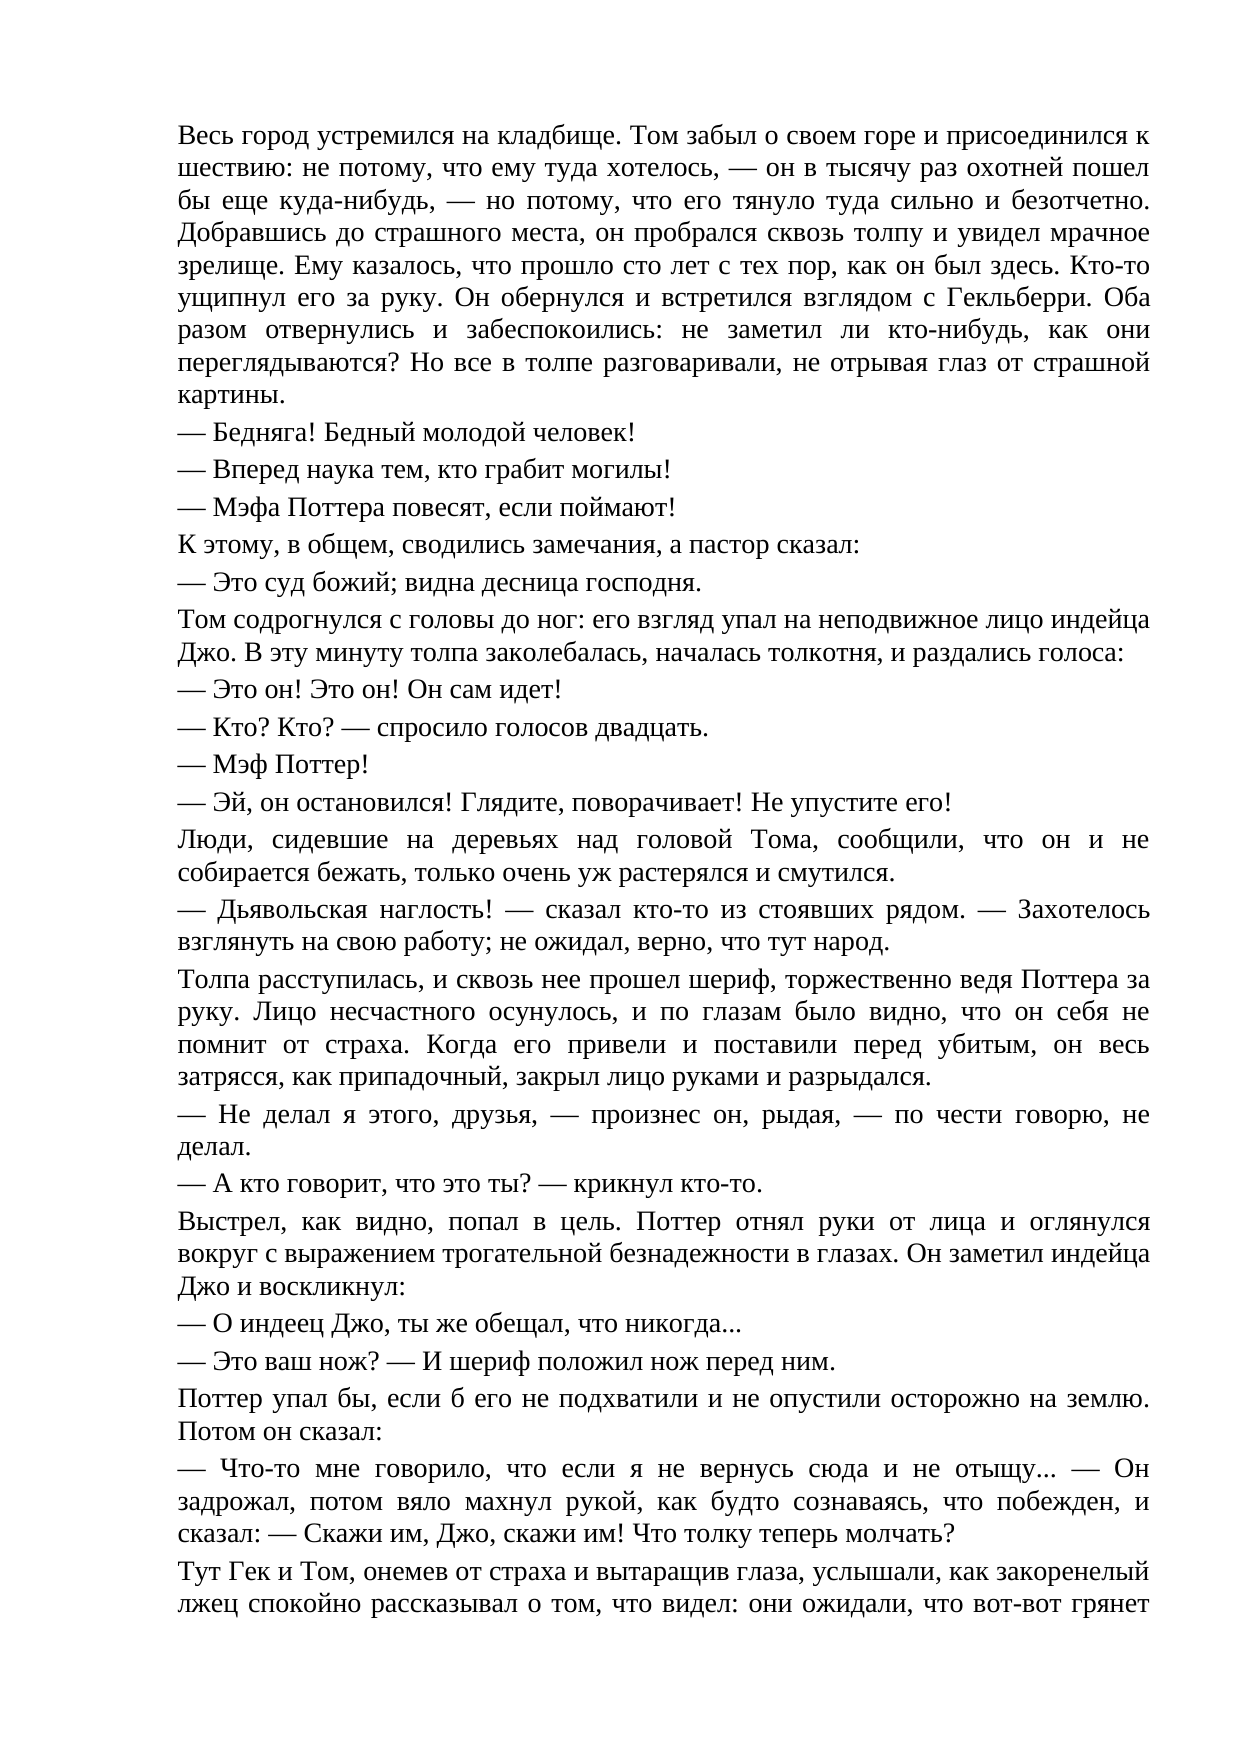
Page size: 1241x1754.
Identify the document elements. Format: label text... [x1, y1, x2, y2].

text Люди, сидевшие на деревьях над головой Тома, сообщили, что он и не собирается бежать, только очень уж растерялся и смутился. [177, 822, 1152, 887]
text — Это суд божий; видна десница господня. [177, 565, 1152, 597]
text — Мэф Поттер! [177, 747, 1152, 779]
text — Мэфа Поттера повесят, если поймают! [177, 490, 1152, 522]
text Том содрогнулся с головы до ног: его взгляд упал на неподвижное лицо индейца Джо. В эту минуту толпа заколебалась, началась толкотня, и раздались голоса: [177, 602, 1152, 667]
text — Что-то мне говорило, что если я не вернусь сюда и не отыщу... — Он задрожал, потом вяло махнул рукой, как будто сознаваясь, что побежден, и сказал: — Скажи им, Джо, скажи им! Что толку теперь молчать? [177, 1451, 1152, 1548]
text — Это он! Это он! Он сам идет! [177, 672, 1152, 704]
text — Кто? Кто? — спросило голосов двадцать. [177, 710, 1152, 742]
text — Не делал я этого, друзья, — произнес он, рыдая, — по чести говорю, не делал. [177, 1097, 1152, 1161]
text Весь город устремился на кладбище. Том забыл о своем горе и присоединился к шествию: не потому, что ему туда хотелось, — он в тысячу раз охотней пошел бы еще куда-нибудь, — но потому, что его тянуло туда сильно и безотчетно. Добравшись до страшного места, он пробрался сквозь толпу и увидел мрачное зрелище. Ему казалось, что прошло сто лет с тех пор, как он был здесь. Кто-то ущипнул его за руку. Он обернулся и встретился взглядом с Гекльберри. Оба разом отвернулись и забеспокоились: не заметил ли кто-нибудь, как они переглядываются? Но все в толпе разговаривали, не отрывая глаз от страшной картины. [177, 118, 1152, 410]
text — Эй, он остановился! Глядите, поворачивает! Не упустите его! [177, 785, 1152, 817]
text Поттер упал бы, если б его не подхватили и не опустили осторожно на землю. Потом он сказал: [177, 1381, 1152, 1446]
text — Это ваш нож? — И шериф положил нож перед ним. [177, 1344, 1152, 1376]
text Выстрел, как видно, попал в цель. Поттер отнял руки от лица и оглянулся вокруг с выражением трогательной безнадежности в глазах. Он заметил индейца Джо и воскликнул: [177, 1204, 1152, 1301]
text К этому, в общем, сводились замечания, а пастор сказал: [177, 527, 1152, 560]
text — Бедняга! Бедный молодой человек! [177, 415, 1152, 447]
text — О индеец Джо, ты же обещал, что никогда... [177, 1306, 1152, 1339]
text — Дьявольская наглость! — сказал кто-то из стоявших рядом. — Захотелось взглянуть на свою работу; не ожидал, верно, что тут народ. [177, 892, 1152, 957]
text Толпа расступилась, и сквозь нее прошел шериф, торжественно ведя Поттера за руку. Лицо несчастного осунулось, и по глазам было видно, что он себя не помнит от страха. Когда его привели и поставили перед убитым, он весь затрясся, как припадочный, закрыл лицо руками и разрыдался. [177, 962, 1152, 1092]
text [177, 1553, 1152, 1618]
text — А кто говорит, что это ты? — крикнул кто-то. [177, 1167, 1152, 1199]
text — Вперед наука тем, кто грабит могилы! [177, 452, 1152, 485]
